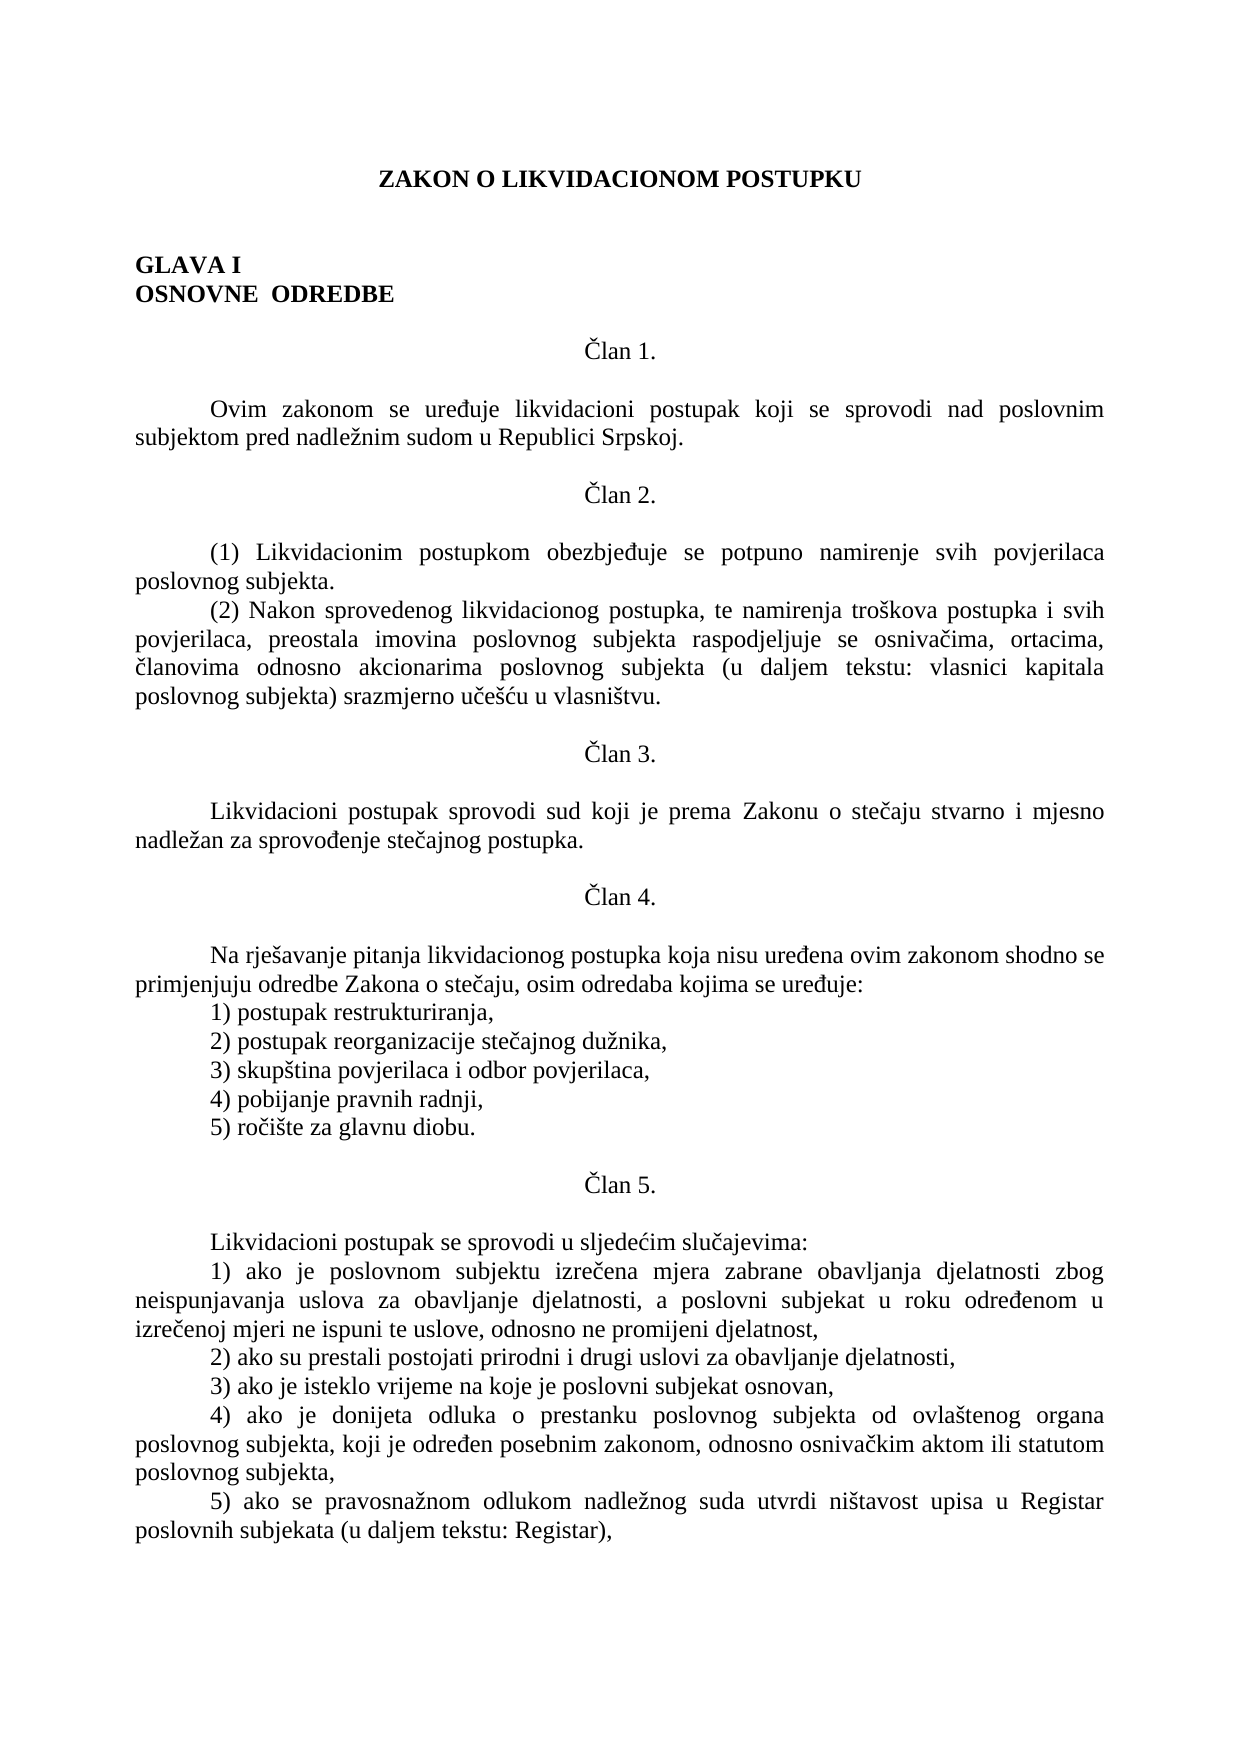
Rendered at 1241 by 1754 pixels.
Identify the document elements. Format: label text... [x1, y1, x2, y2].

text 3) ako je isteklo vrijeme na koje je poslovni subjekat osnovan, [135, 1371, 1105, 1400]
text 4) pobijanje pravnih radnji, [135, 1084, 1105, 1112]
text Likvidacioni postupak se sprovodi u sljedećim slučajevima: [135, 1227, 1105, 1256]
text ZAKON O LIKVIDACIONOM POSTUPKU [135, 164, 1105, 192]
text 4) ako je donijeta odluka o prestanku poslovnog subjekta od ovlaštenog organa poslovnog subjekta, koji je određen posebnim zakonom, odnosno osnivačkim aktom ili statutom poslovnog subjekta, [135, 1400, 1105, 1486]
text 5) ročište za glavnu diobu. [135, 1112, 1105, 1141]
text (1) Likvidacionim postupkom obezbjeđuje se potpuno namirenje svih povjerilaca poslovnog subjekta. [135, 537, 1105, 595]
text 1) ako je poslovnom subjektu izrečena mjera zabrane obavljanja djelatnosti zbog neispunjavanja uslova za obavljanje djelatnosti, a poslovni subjekat u roku određenom u izrečenoj mjeri ne ispuni te uslove, odnosno ne promijeni djelatnost, [135, 1256, 1105, 1342]
text Član 4. [135, 882, 1105, 911]
text Član 2. [135, 480, 1105, 509]
text Na rješavanje pitanja likvidacionog postupka koja nisu uređena ovim zakonom shodno se primjenjuju odredbe Zakona o stečaju, osim odredaba kojima se uređuje: [135, 940, 1105, 997]
text 3) skupština povjerilaca i odbor povjerilaca, [135, 1055, 1105, 1084]
text Član 3. [135, 739, 1105, 767]
text Član 5. [135, 1170, 1105, 1199]
text GLAVA I [135, 250, 1105, 279]
text (2) Nakon sprovedenog likvidacionog postupka, te namirenja troškova postupka i svih povjerilaca, preostala imovina poslovnog subjekta raspodjeljuje se osnivačima, ortacima, članovima odnosno akcionarima poslovnog subjekta (u daljem tekstu: vlasnici kapitala poslovnog subjekta) srazmjerno učešću u vlasništvu. [135, 595, 1105, 710]
text Likvidacioni postupak sprovodi sud koji je prema Zakonu o stečaju stvarno i mjesno nadležan za sprovođenje stečajnog postupka. [135, 796, 1105, 854]
text 2) ako su prestali postojati prirodni i drugi uslovi za obavljanje djelatnosti, [135, 1342, 1105, 1371]
text Član 1. [135, 336, 1105, 365]
text Ovim zakonom se uređuje likvidacioni postupak koji se sprovodi nad poslovnim subjektom pred nadležnim sudom u Republici Srpskoj. [135, 394, 1105, 451]
text OSNOVNE ODREDBE [135, 279, 1105, 307]
text 5) ako se pravosnažnom odlukom nadležnog suda utvrdi ništavost upisa u Registar poslovnih subjekata (u daljem tekstu: Registar), [135, 1486, 1105, 1544]
text 1) postupak restrukturiranja, [135, 997, 1105, 1026]
text 2) postupak reorganizacije stečajnog dužnika, [135, 1026, 1105, 1055]
